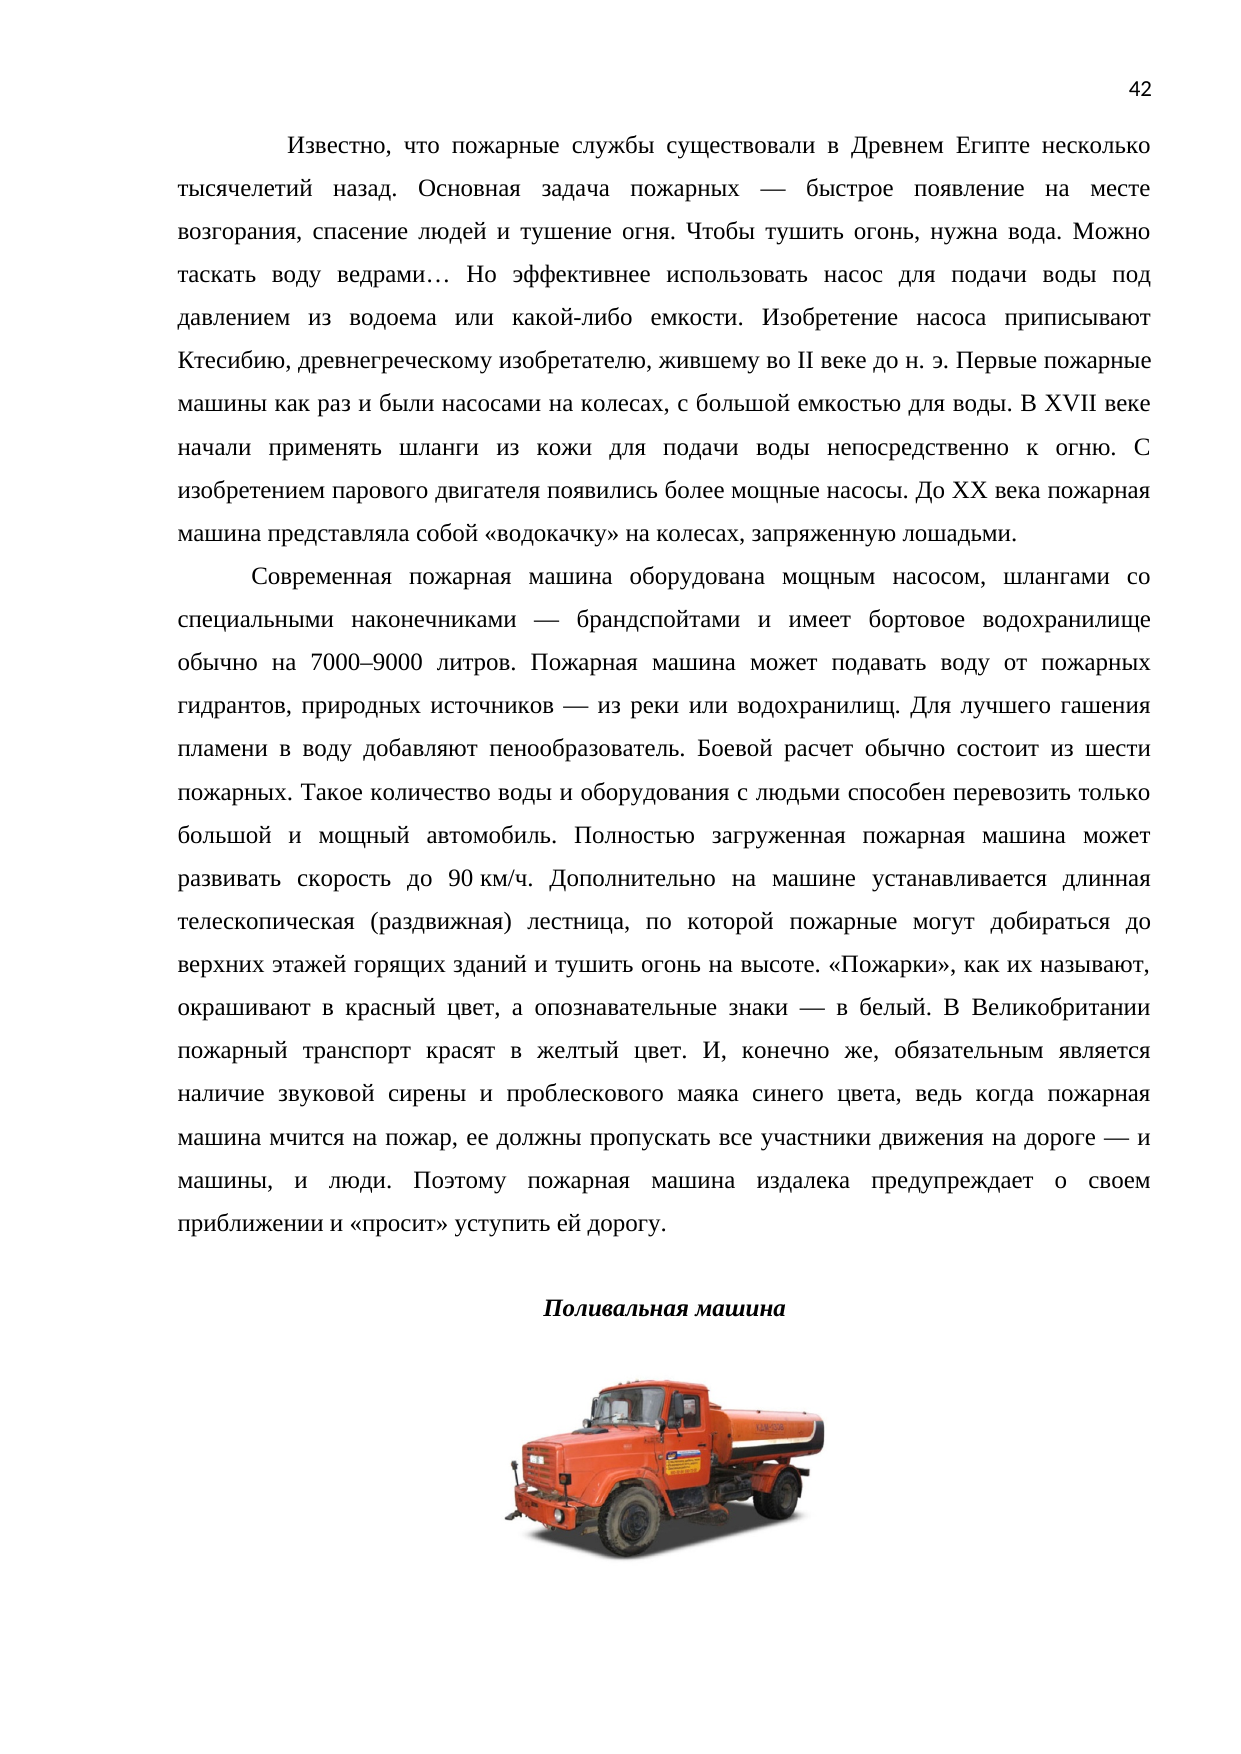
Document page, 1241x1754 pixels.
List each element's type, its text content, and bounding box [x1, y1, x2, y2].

text Известно, что пожарные службы существовали в Древнем Египте несколько тысячелетий назад. Основная задача пожарных — быстрое появление на месте возгорания, спасение людей и тушение огня. Чтобы тушить огонь, нужна вода. Можно таскать воду ведрами… Но эффективнее использовать насос для подачи воды под давлением из водоема или какой-либо емкости. Изобретение насоса приписывают Ктесибию, древнегреческому изобретателю, жившему во II веке до н. э. Первые пожарные машины как раз и были насосами на колесах, с большой емкостью для воды. В XVII веке начали применять шланги из кожи для подачи воды непосредственно к огню. С изобретением парового двигателя появились более мощные насосы. До XX века пожарная машина представляла собой «водокачку» на колесах, запряженную лошадьми. [177, 130, 1152, 547]
text Современная пожарная машина оборудована мощным насосом, шлангами со специальными наконечниками — брандспойтами и имеет бортовое водохранилище обычно на 7000–9000 литров. Пожарная машина может подавать воду от пожарных гидрантов, природных источников — из реки или водохранилищ. Для лучшего гашения пламени в воду добавляют пенообразователь. Боевой расчет обычно состоит из шести пожарных. Такое количество воды и оборудования с людьми способен перевозить только большой и мощный автомобиль. Полностью загруженная пожарная машина может развивать скорость до 90 км/ч. Дополнительно на машине устанавливается длинная телескопическая (раздвижная) лестница, по которой пожарные могут добираться до верхних этажей горящих зданий и тушить огонь на высоте. «Пожарки», как их называют, окрашивают в красный цвет, а опознавательные знаки — в белый. В Великобритании пожарный транспорт красят в желтый цвет. И, конечно же, обязательным является наличие звуковой сирены и проблескового маяка синего цвета, ведь когда пожарная машина мчится на пожар, ее должны пропускать все участники движения на дороге — и машины, и люди. Поэтому пожарная машина издалека предупреждает о своем приближении и «просит» уступить ей дорогу. [177, 561, 1152, 1237]
text Поливальная машина [177, 1293, 1152, 1322]
picture [500, 1359, 829, 1611]
